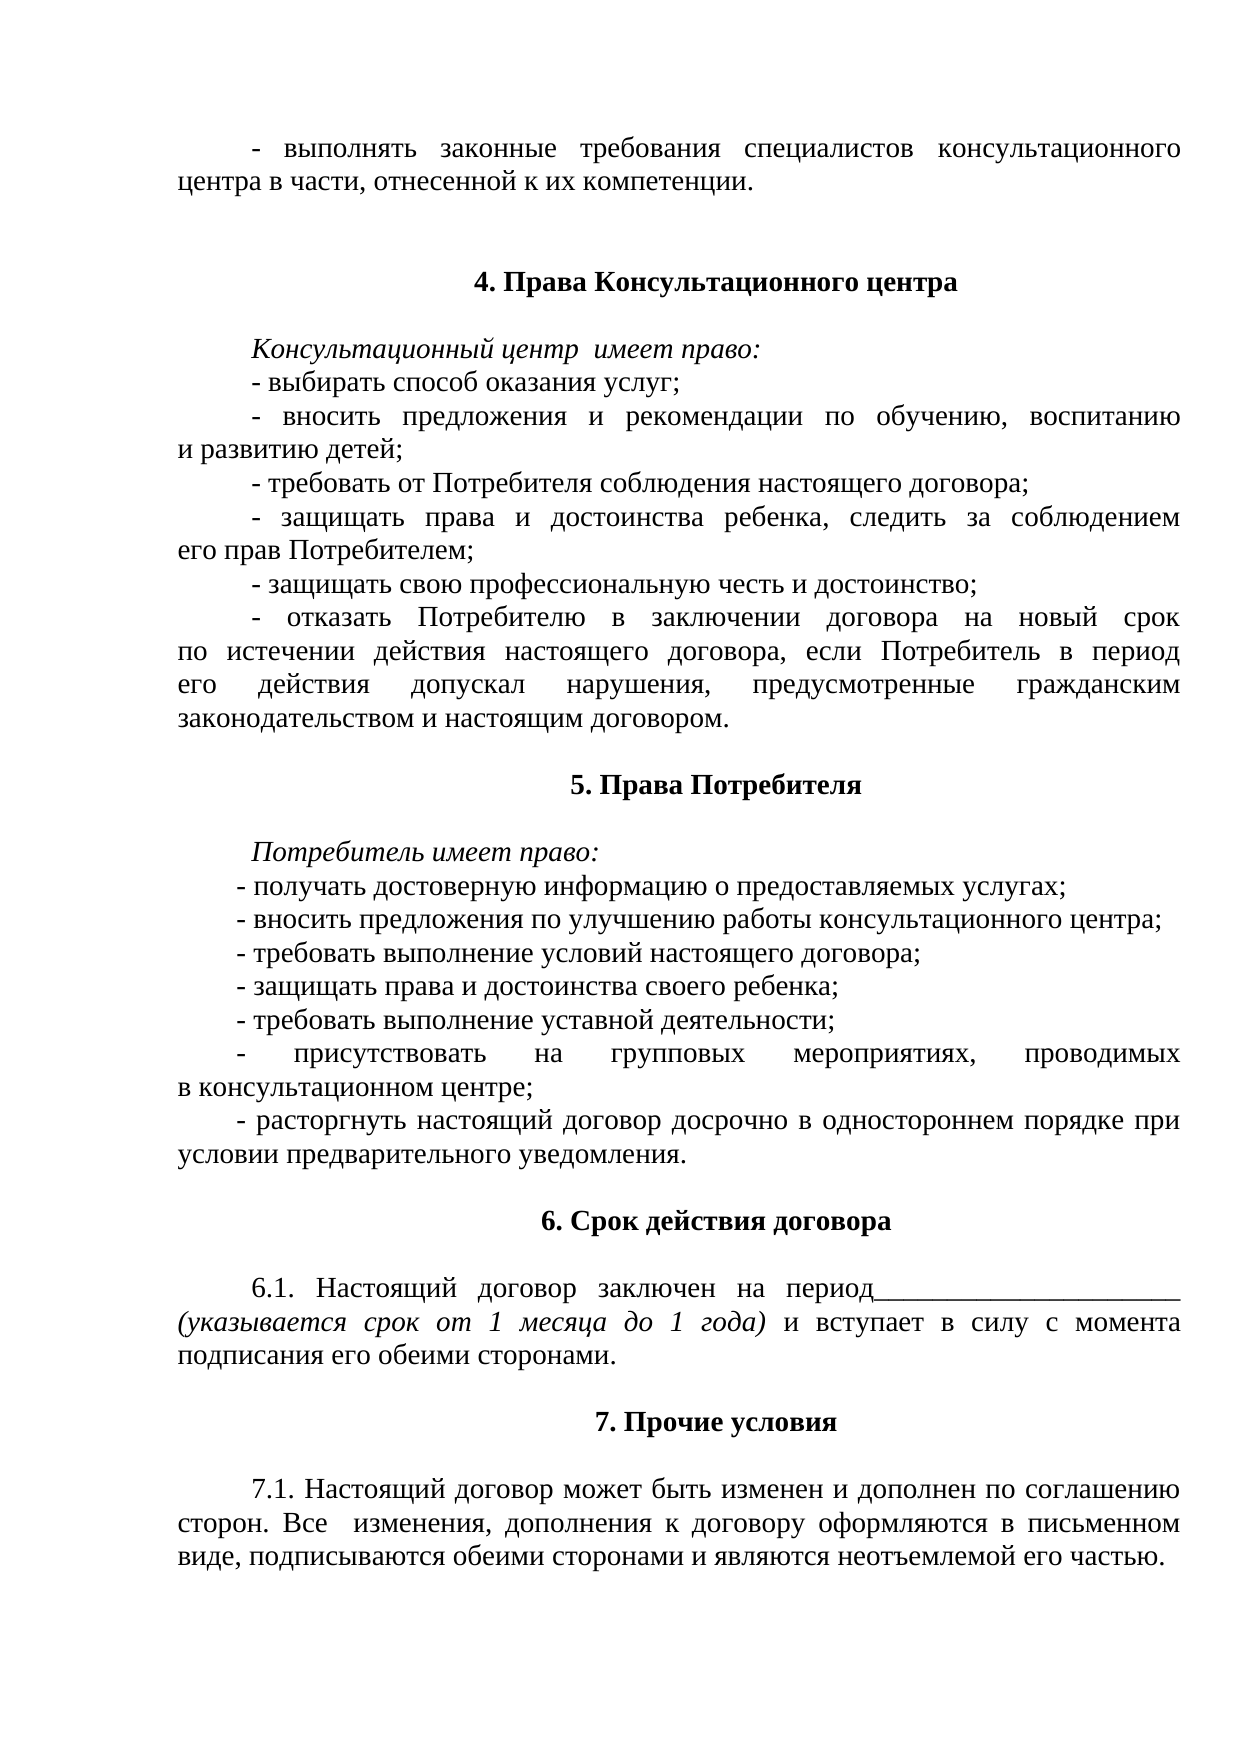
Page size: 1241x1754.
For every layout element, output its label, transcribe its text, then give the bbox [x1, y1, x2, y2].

text - получать достоверную информацию о предоставляемых услугах; [177, 868, 1181, 901]
text - вносить предложения по улучшению работы консультационного центра; [177, 901, 1181, 935]
text 6.1. Настоящий договор заключен на период_____________________ (указывается срок от 1 месяца до 1 года) и вступает в силу с момента подписания его обеими сторонами. [177, 1270, 1181, 1371]
text - выбирать способ оказания услуг; [177, 364, 1181, 398]
text - отказать Потребителю в заключении договора на новый срок по истечении действия настоящего договора, если Потребитель в период его действия допускал нарушения, предусмотренные гражданским законодательством и настоящим договором. [177, 599, 1181, 733]
text 4. Права Консультационного центра [177, 264, 1181, 297]
text 6. Срок действия договора [177, 1203, 1181, 1237]
text - защищать права и достоинства своего ребенка; [177, 968, 1181, 1002]
text - защищать свою профессиональную честь и достоинство; [177, 566, 1181, 599]
text - выполнять законные требования специалистов консультационного центра в части, отнесенной к их компетенции. [177, 130, 1181, 197]
text 7.1. Настоящий договор может быть изменен и дополнен по соглашению сторон. Все изменения, дополнения к договору оформляются в письменном виде, подписываются обеими сторонами и являются неотъемлемой его частью. [177, 1471, 1181, 1572]
text 5. Права Потребителя [177, 767, 1181, 801]
text - защищать права и достоинства ребенка, следить за соблюдением его прав Потребителем; [177, 499, 1181, 566]
text - присутствовать на групповых мероприятиях, проводимых в консультационном центре; [177, 1035, 1181, 1102]
text - вносить предложения и рекомендации по обучению, воспитанию и развитию детей; [177, 398, 1181, 465]
text - требовать выполнение условий настоящего договора; [177, 935, 1181, 968]
text Потребитель имеет право: [177, 834, 1181, 868]
text - расторгнуть настоящий договор досрочно в одностороннем порядке при условии предварительного уведомления. [177, 1102, 1181, 1169]
text - требовать от Потребителя соблюдения настоящего договора; [177, 465, 1181, 499]
text 7. Прочие условия [177, 1404, 1181, 1438]
text Консультационный центр имеет право: [177, 331, 1181, 364]
text - требовать выполнение уставной деятельности; [177, 1002, 1181, 1035]
